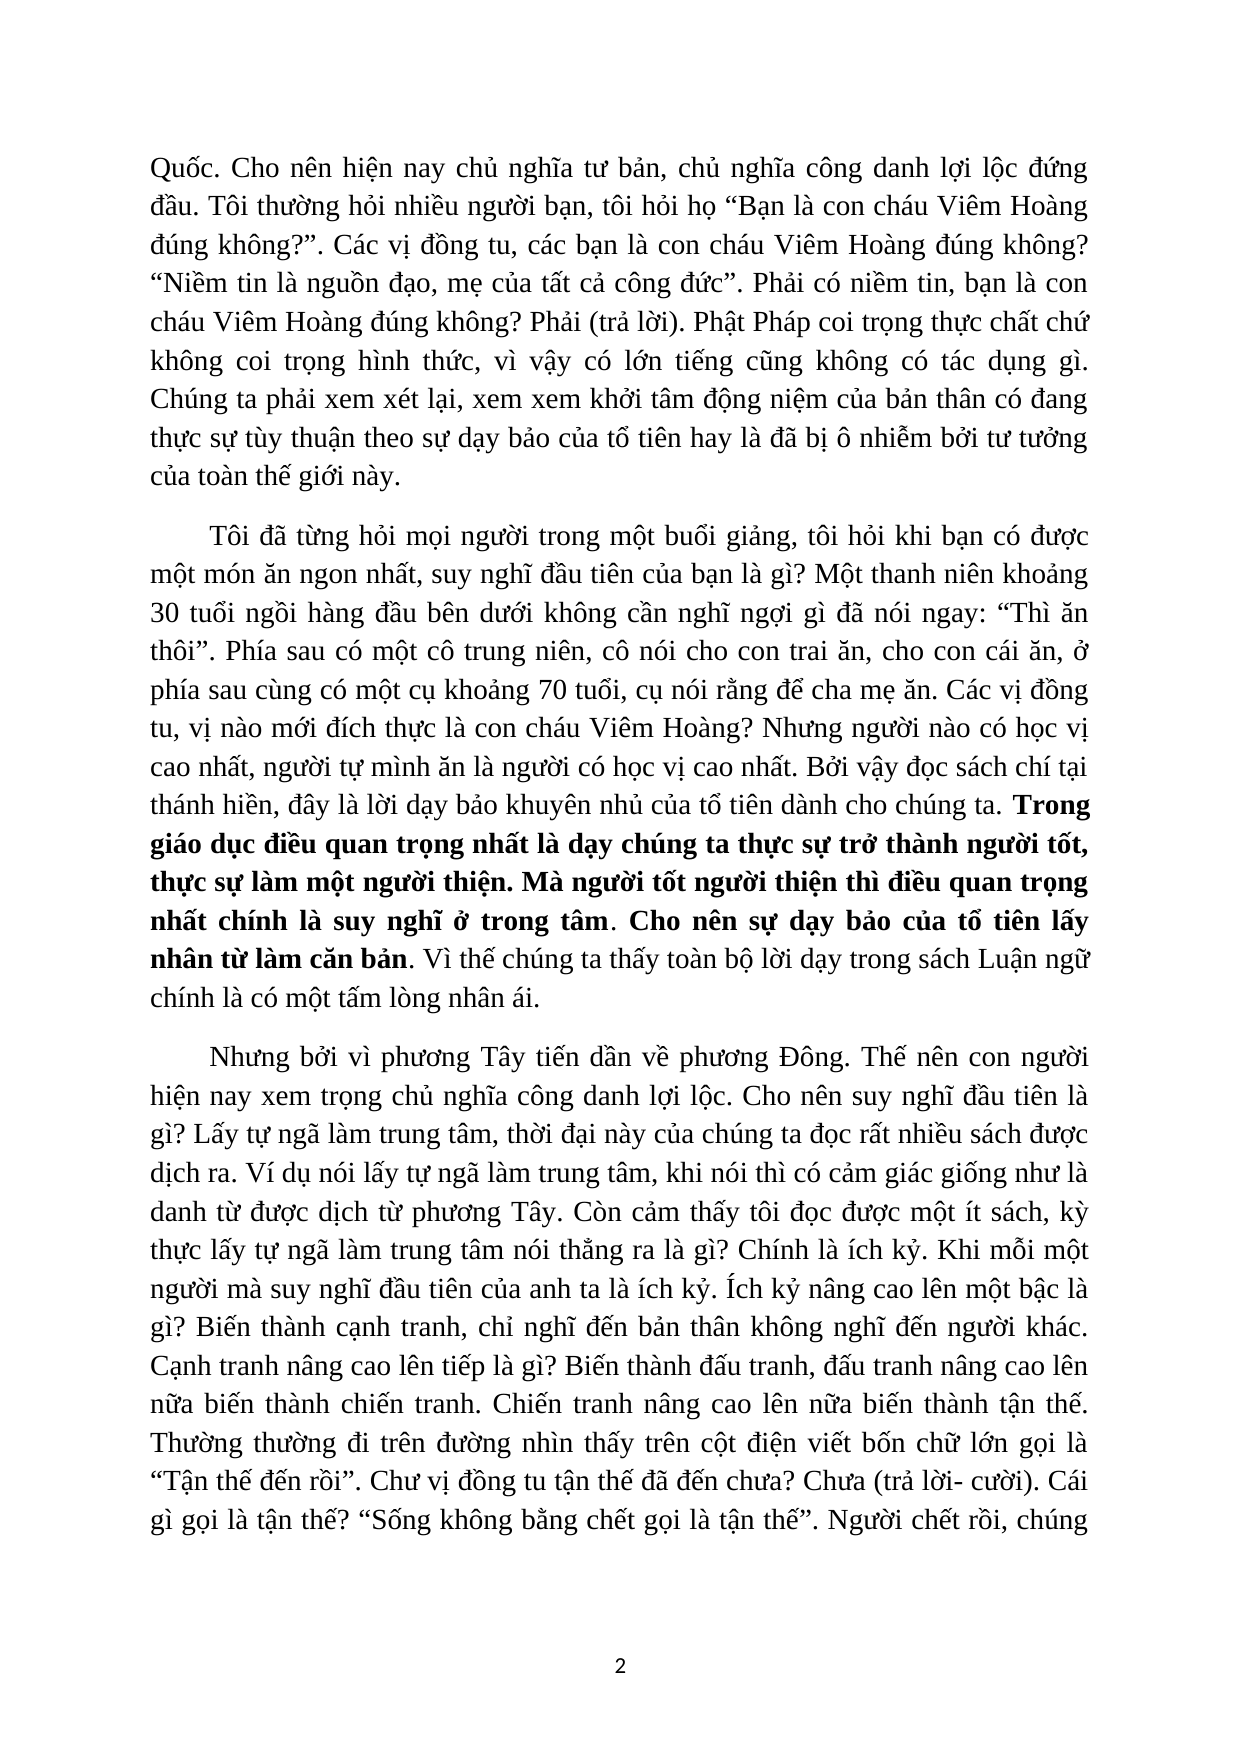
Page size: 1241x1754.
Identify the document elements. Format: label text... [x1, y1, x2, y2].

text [150, 1039, 1090, 1536]
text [150, 150, 1090, 492]
text Tôi đã từng hỏi mọi người trong một buổi giảng, tôi hỏi khi bạn có được một món ăn ngon nhất, suy nghĩ đầu tiên của bạn là gì? Một thanh niên khoảng 30 tuổi ngồi hàng đầu bên dưới không cần nghĩ ngợi gì đã nói ngay: “Thì ăn thôi”. Phía sau có một cô trung niên, cô nói cho con trai ăn, cho con cái ăn, ở phía sau cùng có một cụ khoảng 70 tuổi, cụ nói rằng để cha mẹ ăn. Các vị đồng tu, vị nào mới đích thực là con cháu Viêm Hoàng? Nhưng người nào có học vị cao nhất, người tự mình ăn là người có học vị cao nhất. Bởi vậy đọc sách chí tại thánh hiền, đây là lời dạy bảo khuyên nhủ của tổ tiên dành cho chúng ta. Trong giáo dục điều quan trọng nhất là dạy chúng ta thực sự trở thành người tốt, thực sự làm một người thiện. Mà người tốt người thiện thì điều quan trọng nhất chính là suy nghĩ ở trong tâm. Cho nên sự dạy bảo của tổ tiên lấy nhân từ làm căn bản. Vì thế chúng ta thấy toàn bộ lời dạy trong sách Luận ngữ chính là có một tấm lòng nhân ái. [150, 518, 1090, 1014]
